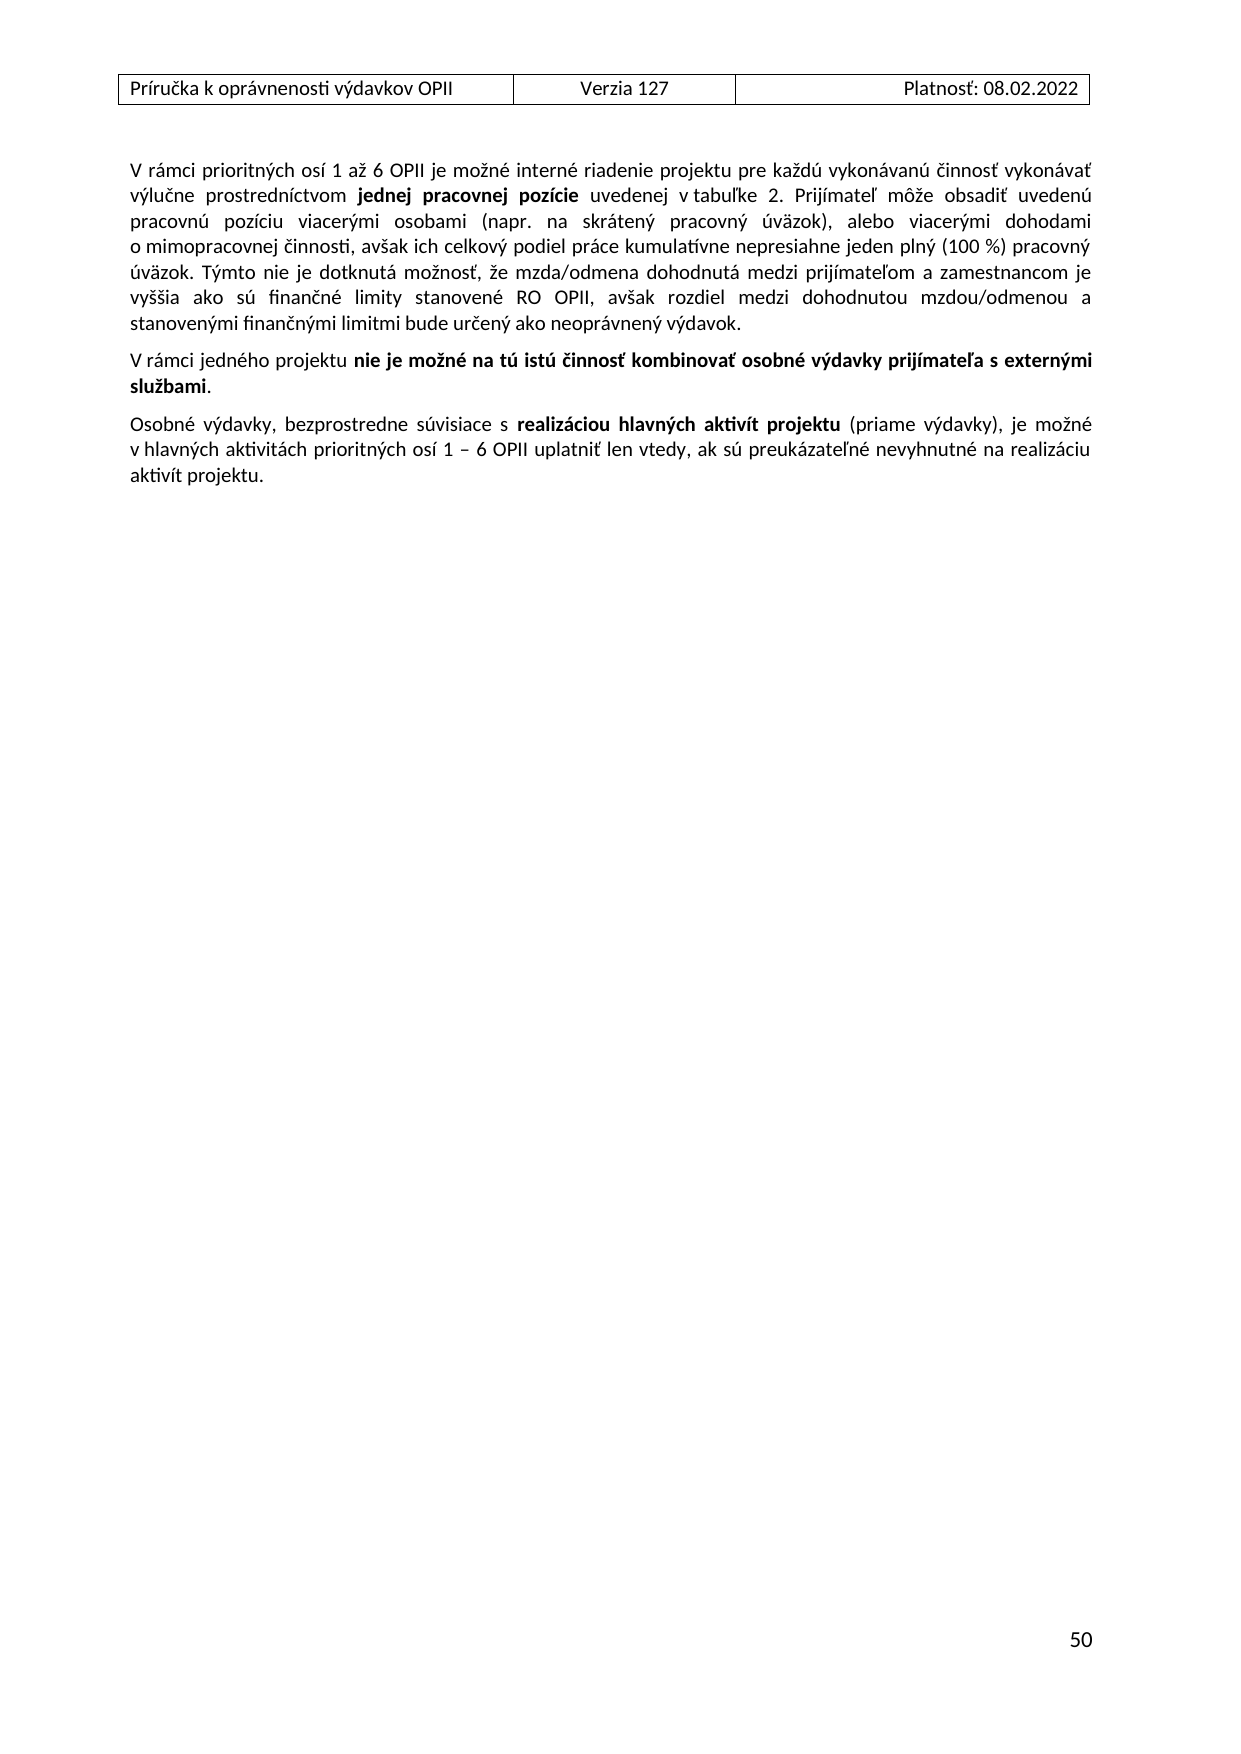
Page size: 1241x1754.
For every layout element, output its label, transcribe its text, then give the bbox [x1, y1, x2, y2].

text Osobné výdavky, bezprostredne súvisiace s realizáciou hlavných aktivít projektu (priame výdavky), je možné v hlavných aktivitách prioritných osí 1 – 6 OPII uplatniť len vtedy, ak sú preukázateľné nevyhnutné na realizáciu aktivít projektu. [130, 411, 1092, 487]
text V rámci prioritných osí 1 až 6 OPII je možné interné riadenie projektu pre každú vykonávanú činnosť vykonávať výlučne prostredníctvom jednej pracovnej pozície uvedenej v tabuľke 2. Prijímateľ môže obsadiť uvedenú pracovnú pozíciu viacerými osobami (napr. na skrátený pracovný úväzok), alebo viacerými dohodami o mimopracovnej činnosti, avšak ich celkový podiel práce kumulatívne nepresiahne jeden plný (100 %) pracovný úväzok. Týmto nie je dotknutá možnosť, že mzda/odmena dohodnutá medzi prijímateľom a zamestnancom je vyššia ako sú finančné limity stanovené RO OPII, avšak rozdiel medzi dohodnutou mzdou/odmenou a stanovenými finančnými limitmi bude určený ako neoprávnený výdavok. [130, 157, 1092, 335]
text V rámci jedného projektu nie je možné na tú istú činnosť kombinovať osobné výdavky prijímateľa s externými službami. [130, 348, 1092, 398]
